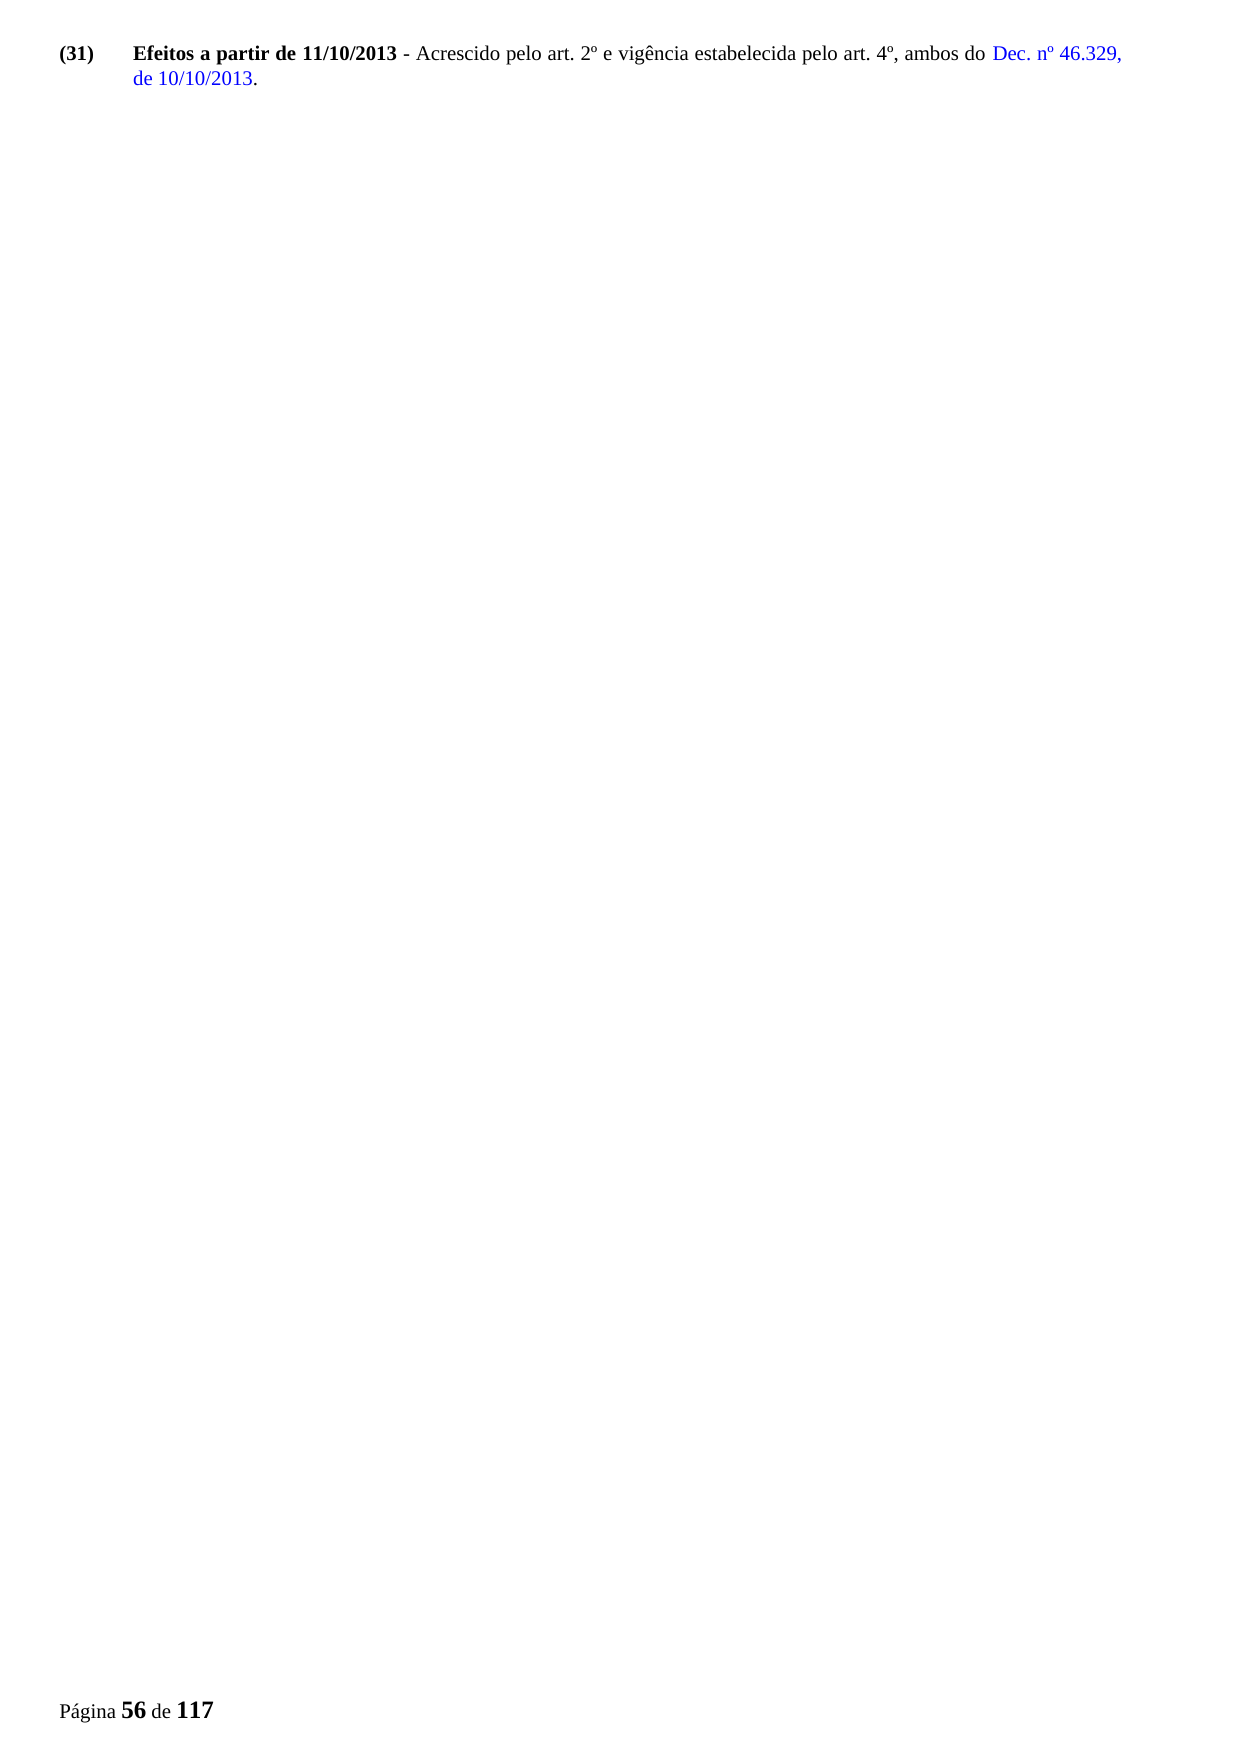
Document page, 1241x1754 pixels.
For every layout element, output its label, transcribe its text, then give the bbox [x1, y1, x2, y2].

text (31) Efeitos a partir de 11/10/2013 - Acrescido pelo art. 2º e vigência estabelecida pelo art. 4º, ambos do Dec. nº 46.329, de 10/10/2013. [59, 41, 1122, 89]
